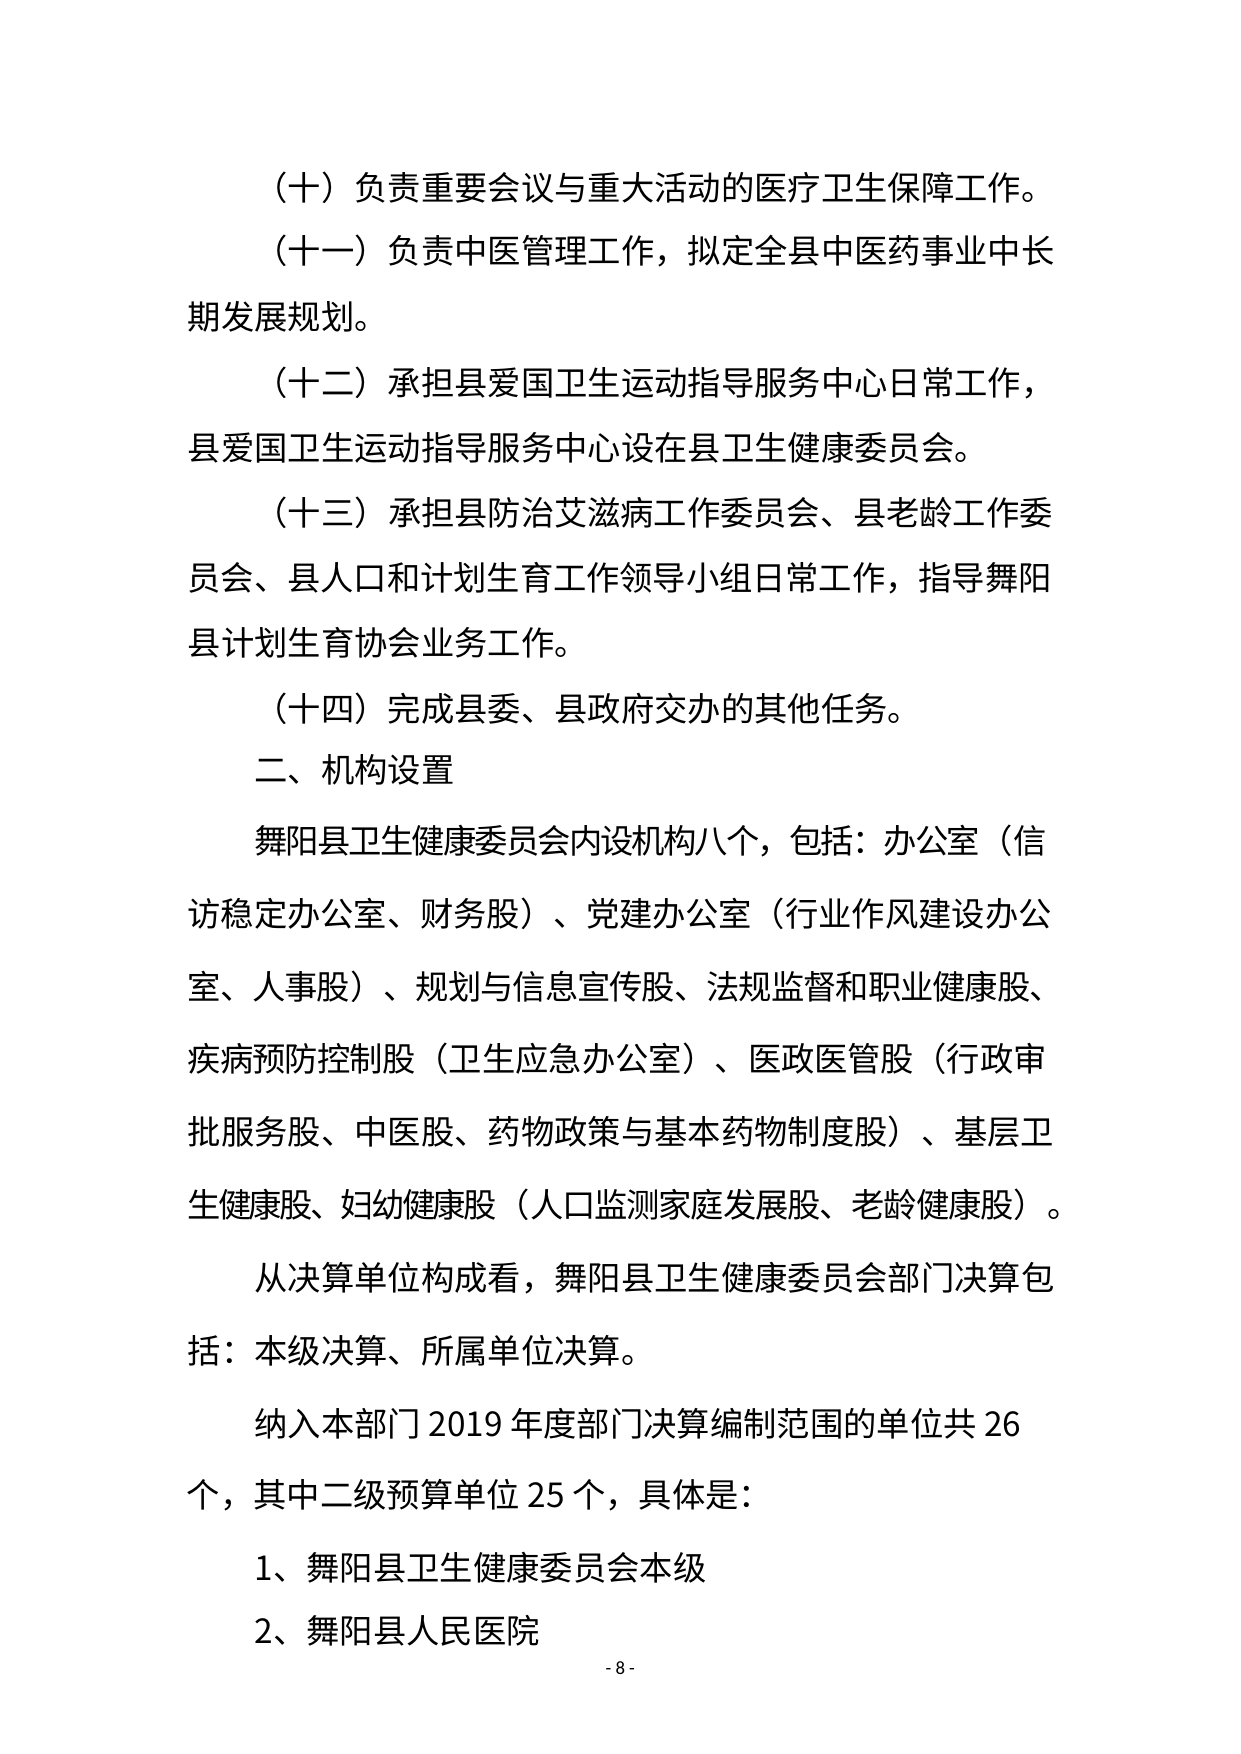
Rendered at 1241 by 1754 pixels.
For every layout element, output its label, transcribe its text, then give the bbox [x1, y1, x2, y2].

text 舞阳县卫生健康委员会内设机构八个，包括：办公室（信访稳定办公室、财务股）、党建办公室（行业作风建设办公室、人事股）、规划与信息宣传股、法规监督和职业健康股、疾病预防控制股（卫生应急办公室）、医政医管股（行政审批服务股、中医股、药物政策与基本药物制度股）、基层卫生健康股、妇幼健康股（人口监测家庭发展股、老龄健康股）。 [187, 815, 1070, 1227]
text 个，其中二级预算单位 25 个，具体是： [177, 1468, 781, 1517]
text 2、舞阳县人民医院 [254, 1605, 1082, 1653]
text （十四）完成县委、县政府交办的其他任务。 [254, 683, 1082, 731]
text （十三）承担县防治艾滋病工作委员会、县老龄工作委员会、县人口和计划生育工作领导小组日常工作，指导舞阳县计划生育协会业务工作。 [187, 487, 1053, 665]
text 纳入本部门 2019 年度部门决算编制范围的单位共 26 [254, 1398, 1082, 1446]
text 1、舞阳县卫生健康委员会本级 [254, 1542, 1082, 1590]
text （十）负责重要会议与重大活动的医疗卫生保障工作。 [254, 161, 1082, 210]
text （十一）负责中医管理工作，拟定全县中医药事业中长期发展规划。 [187, 225, 1057, 339]
text 二、机构设置 [254, 744, 1082, 792]
text （十二）承担县爱国卫生运动指导服务中心日常工作， 县爱国卫生运动指导服务中心设在县卫生健康委员会。 [187, 356, 1054, 470]
text 从决算单位构成看，舞阳县卫生健康委员会部门决算包括：本级决算、所属单位决算。 [187, 1252, 1058, 1373]
